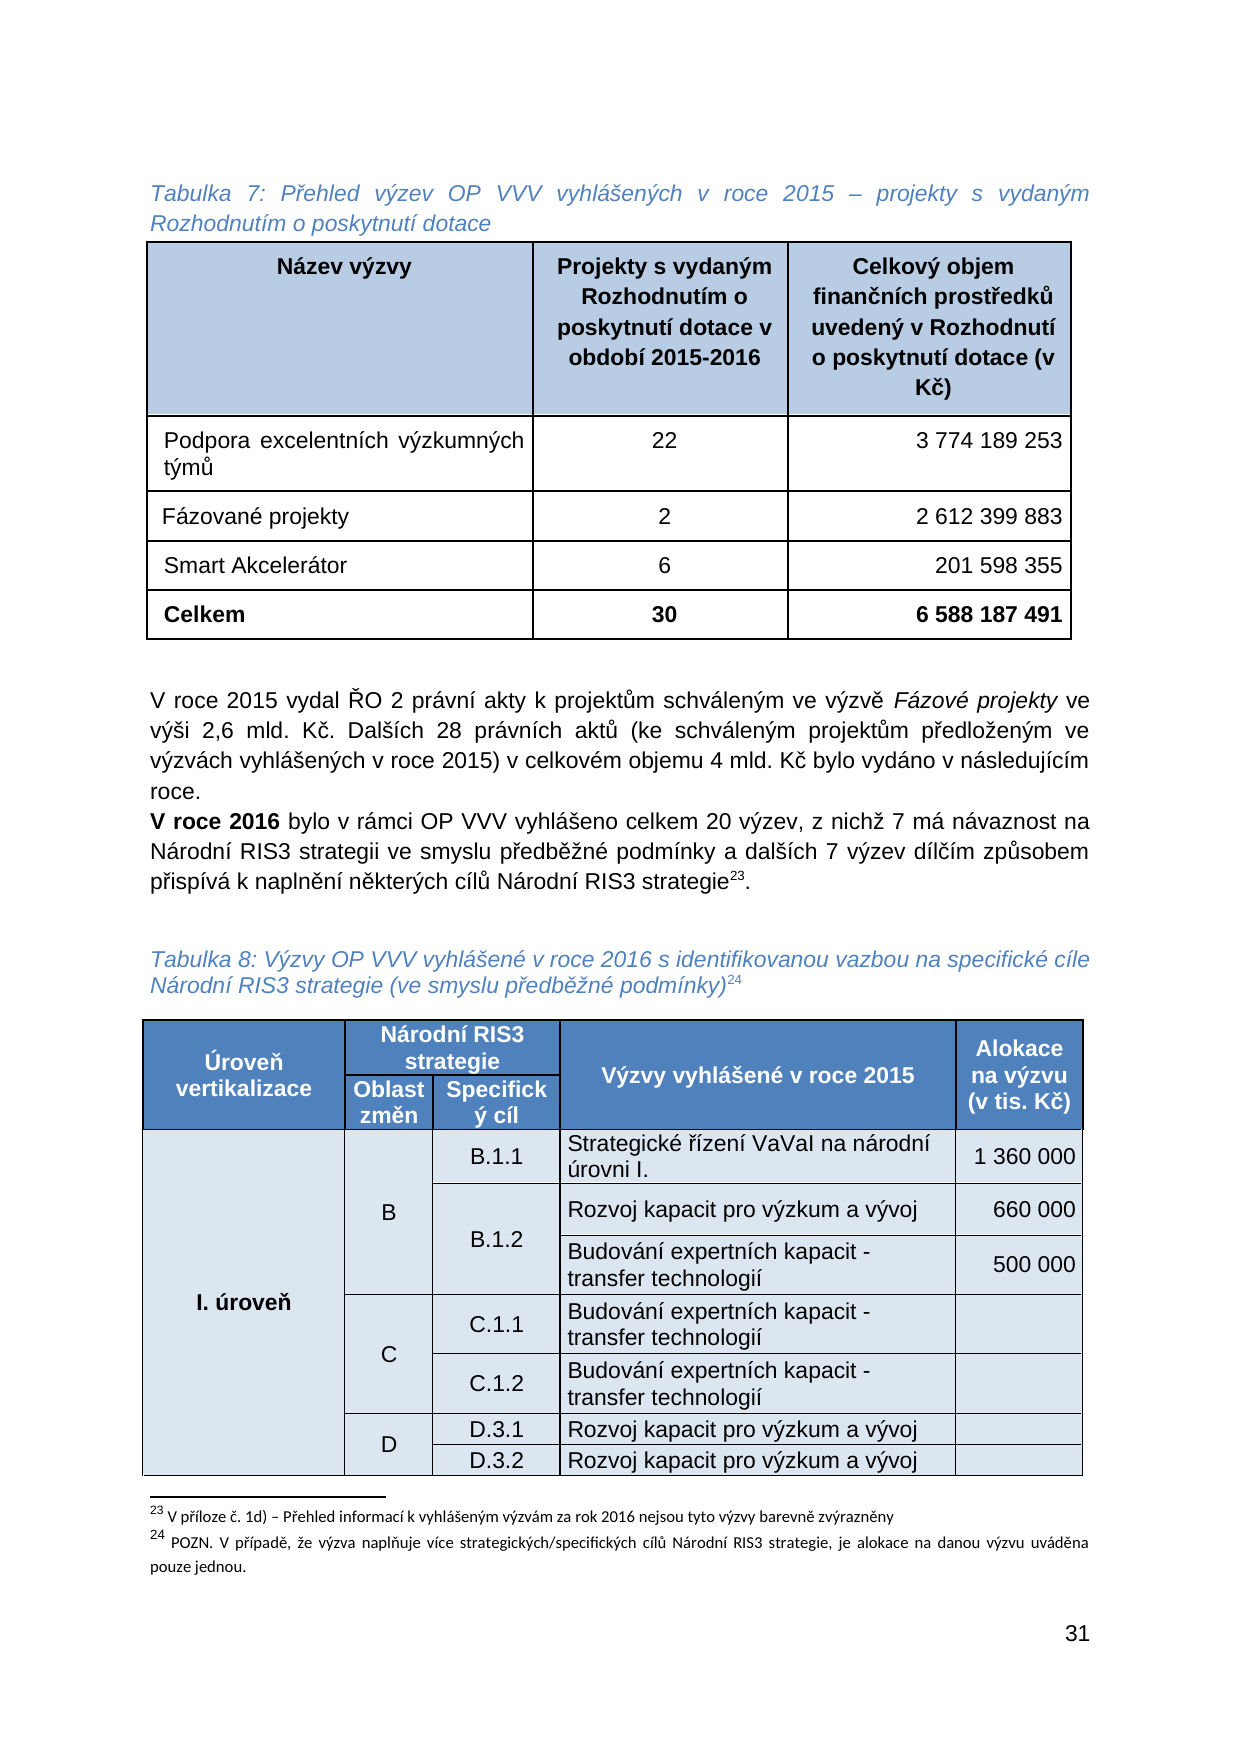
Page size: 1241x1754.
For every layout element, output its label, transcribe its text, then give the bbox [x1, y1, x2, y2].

table_cell 201 598 355 [789, 542, 1070, 589]
table_cell 2 [534, 492, 787, 539]
table_cell D.3.2 [433, 1445, 559, 1475]
table_cell [956, 1413, 1082, 1444]
table_cell Rozvoj kapacit pro výzkum a vývoj [561, 1445, 955, 1475]
table_cell Smart Akcelerátor [148, 542, 532, 589]
table_cell Budování expertních kapacit - transfer technologií [561, 1295, 955, 1353]
table_cell 1 360 000 [956, 1129, 1082, 1182]
table_header Výzvy vyhlášené v roce 2015 [561, 1021, 955, 1129]
table_header Název výzvy [148, 243, 532, 414]
text Tabulka 7: Přehled výzev OP VVV vyhlášených v roce 2015 – projekty s vydaným Rozhodnutím o poskytnutí dotace [150, 180, 1090, 237]
table_cell Rozvoj kapacit pro výzkum a vývoj [561, 1184, 955, 1234]
table_cell D.3.1 [433, 1414, 559, 1444]
table_cell [956, 1444, 1082, 1475]
table_cell [956, 1294, 1082, 1353]
table_cell Budování expertních kapacit - transfer technologií [561, 1354, 955, 1413]
table_cell Specifický cíl [434, 1076, 559, 1129]
table_cell Budování expertních kapacit - transfer technologií [561, 1236, 955, 1294]
table_cell C.1.1 [433, 1295, 559, 1353]
table_cell B.1.1 [433, 1130, 559, 1182]
table_cell 30 [534, 591, 787, 638]
text V roce 2015 vydal ŘO 2 právní akty k projektům schváleným ve výzvě Fázové projekty ve výši 2,6 mld. Kč. Dalších 28 právních aktů (ke schváleným projektům předloženým ve výzvách vyhlášených v roce 2015) v celkovém objemu 4 mld. Kč bylo vydáno v následujícím roce. [150, 687, 1090, 804]
table_cell [956, 1353, 1082, 1413]
table_cell D [345, 1414, 432, 1475]
table_cell 6 [534, 542, 787, 589]
table_cell B [345, 1130, 432, 1294]
table_cell Fázované projekty [148, 492, 532, 539]
table_cell 22 [534, 417, 787, 490]
table_cell Rozvoj kapacit pro výzkum a vývoj [561, 1414, 955, 1444]
table_cell Oblast změn [346, 1076, 432, 1129]
table_cell B.1.2 [433, 1184, 559, 1294]
table_header Národní RIS3 strategie [346, 1021, 559, 1074]
text Tabulka 8: Výzvy OP VVV vyhlášené v roce 2016 s identifikovanou vazbou na specifické cíle Národní RIS3 strategie (ve smyslu předběžné podmínky) [150, 946, 1090, 998]
table_cell Strategické řízení VaVaI na národní úrovni I. [561, 1130, 955, 1182]
table_cell 3 774 189 253 [789, 417, 1070, 490]
text V roce 2016 bylo v rámci OP VVV vyhlášeno celkem 20 výzev, z nichž 7 má návaznost na Národní RIS3 strategii ve smyslu předběžné podmínky a dalších 7 výzev dílčím způsobem přispívá k naplnění některých cílů Národní RIS3 strategie. [150, 808, 1090, 894]
table_cell 660 000 [956, 1183, 1082, 1234]
table_cell 500 000 [956, 1235, 1082, 1294]
table_cell Podpora excelentních výzkumných týmů [148, 417, 532, 490]
table_cell C [345, 1295, 432, 1413]
table_cell I. úroveň [143, 1130, 344, 1475]
table_header Projekty s vydaným Rozhodnutím o poskytnutí dotace v období 2015-2016 [534, 243, 787, 414]
table_header Alokace na výzvu (v tis. Kč) [957, 1021, 1082, 1129]
table_header Celkový objem finančních prostředků uvedený v Rozhodnutí o poskytnutí dotace (v Kč) [789, 243, 1070, 414]
table_cell Celkem [148, 591, 532, 638]
table_header Úroveň vertikalizace [144, 1021, 344, 1129]
table_cell 2 612 399 883 [789, 492, 1070, 539]
table_cell C.1.2 [433, 1354, 559, 1413]
table_cell 6 588 187 491 [789, 591, 1070, 638]
